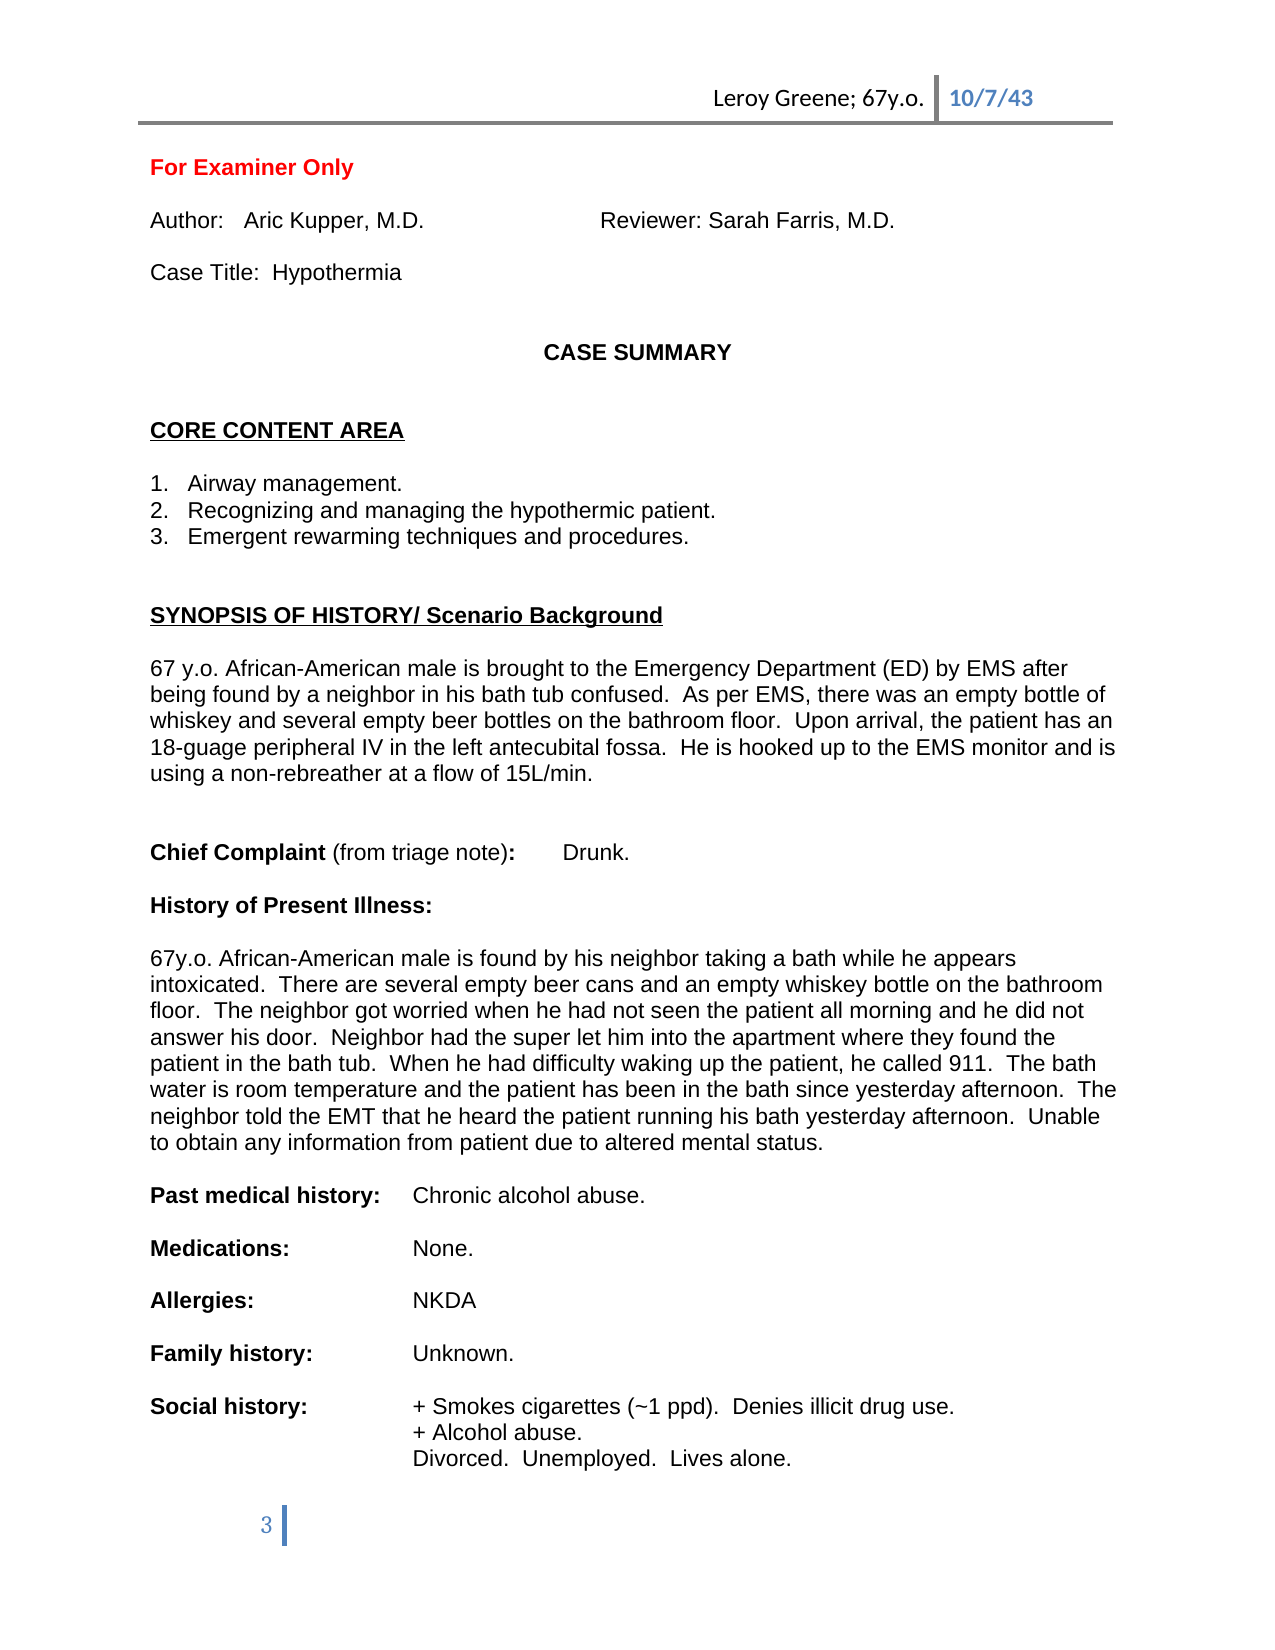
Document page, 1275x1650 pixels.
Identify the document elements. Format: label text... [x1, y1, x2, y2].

text CASE SUMMARY [150, 338, 1125, 365]
text CORE CONTENT AREA [150, 417, 1125, 444]
text History of Present Illness: [150, 892, 1125, 918]
text Past medical history: Chronic alcohol abuse. [150, 1182, 1125, 1208]
text Divorced. Unemployed. Lives alone. [150, 1445, 1125, 1472]
text Chief Complaint (from triage note): Drunk. [150, 839, 1125, 866]
text Medications: None. [150, 1234, 1125, 1261]
text 1. Airway management. [150, 470, 1125, 497]
text + Alcohol abuse. [150, 1419, 1125, 1445]
text SYNOPSIS OF HISTORY/ Scenario Background [150, 602, 1125, 628]
text 67y.o. African-American male is found by his neighbor taking a bath while he appears intoxicated. There are several empty beer cans and an empty whiskey bottle on the bathroom floor. The neighbor got worried when he had not seen the patient all morning and he did not answer his door. Neighbor had the super let him into the apartment where they found the patient in the bath tub. When he had difficulty waking up the patient, he called 911. The bath water is room temperature and the patient has been in the bath since yesterday afternoon. The neighbor told the EMT that he heard the patient running his bath yesterday afternoon. Unable to obtain any information from patient due to altered mental status. [150, 944, 1125, 1155]
text For Examiner Only [150, 154, 1125, 180]
text Social history: + Smokes cigarettes (~1 ppd). Denies illicit drug use. [150, 1393, 1125, 1419]
text 67 y.o. African-American male is brought to the Emergency Department (ED) by EMS after being found by a neighbor in his bath tub confused. As per EMS, there was an empty bottle of whiskey and several empty beer bottles on the bathroom floor. Upon arrival, the patient has an 18-guage peripheral IV in the left antecubital fossa. He is hooked up to the EMS monitor and is using a non-rebreather at a flow of 15L/min. [150, 655, 1125, 786]
text Allergies: NKDA [150, 1287, 1125, 1313]
text Author: Aric Kupper, M.D. Reviewer: Sarah Farris, M.D. [150, 207, 1125, 233]
text Family history: Unknown. [150, 1340, 1125, 1366]
text Case Title: Hypothermia [150, 259, 1125, 286]
text 2. Recognizing and managing the hypothermic patient. [150, 497, 1125, 523]
text 3. Emergent rewarming techniques and procedures. [150, 523, 1125, 549]
